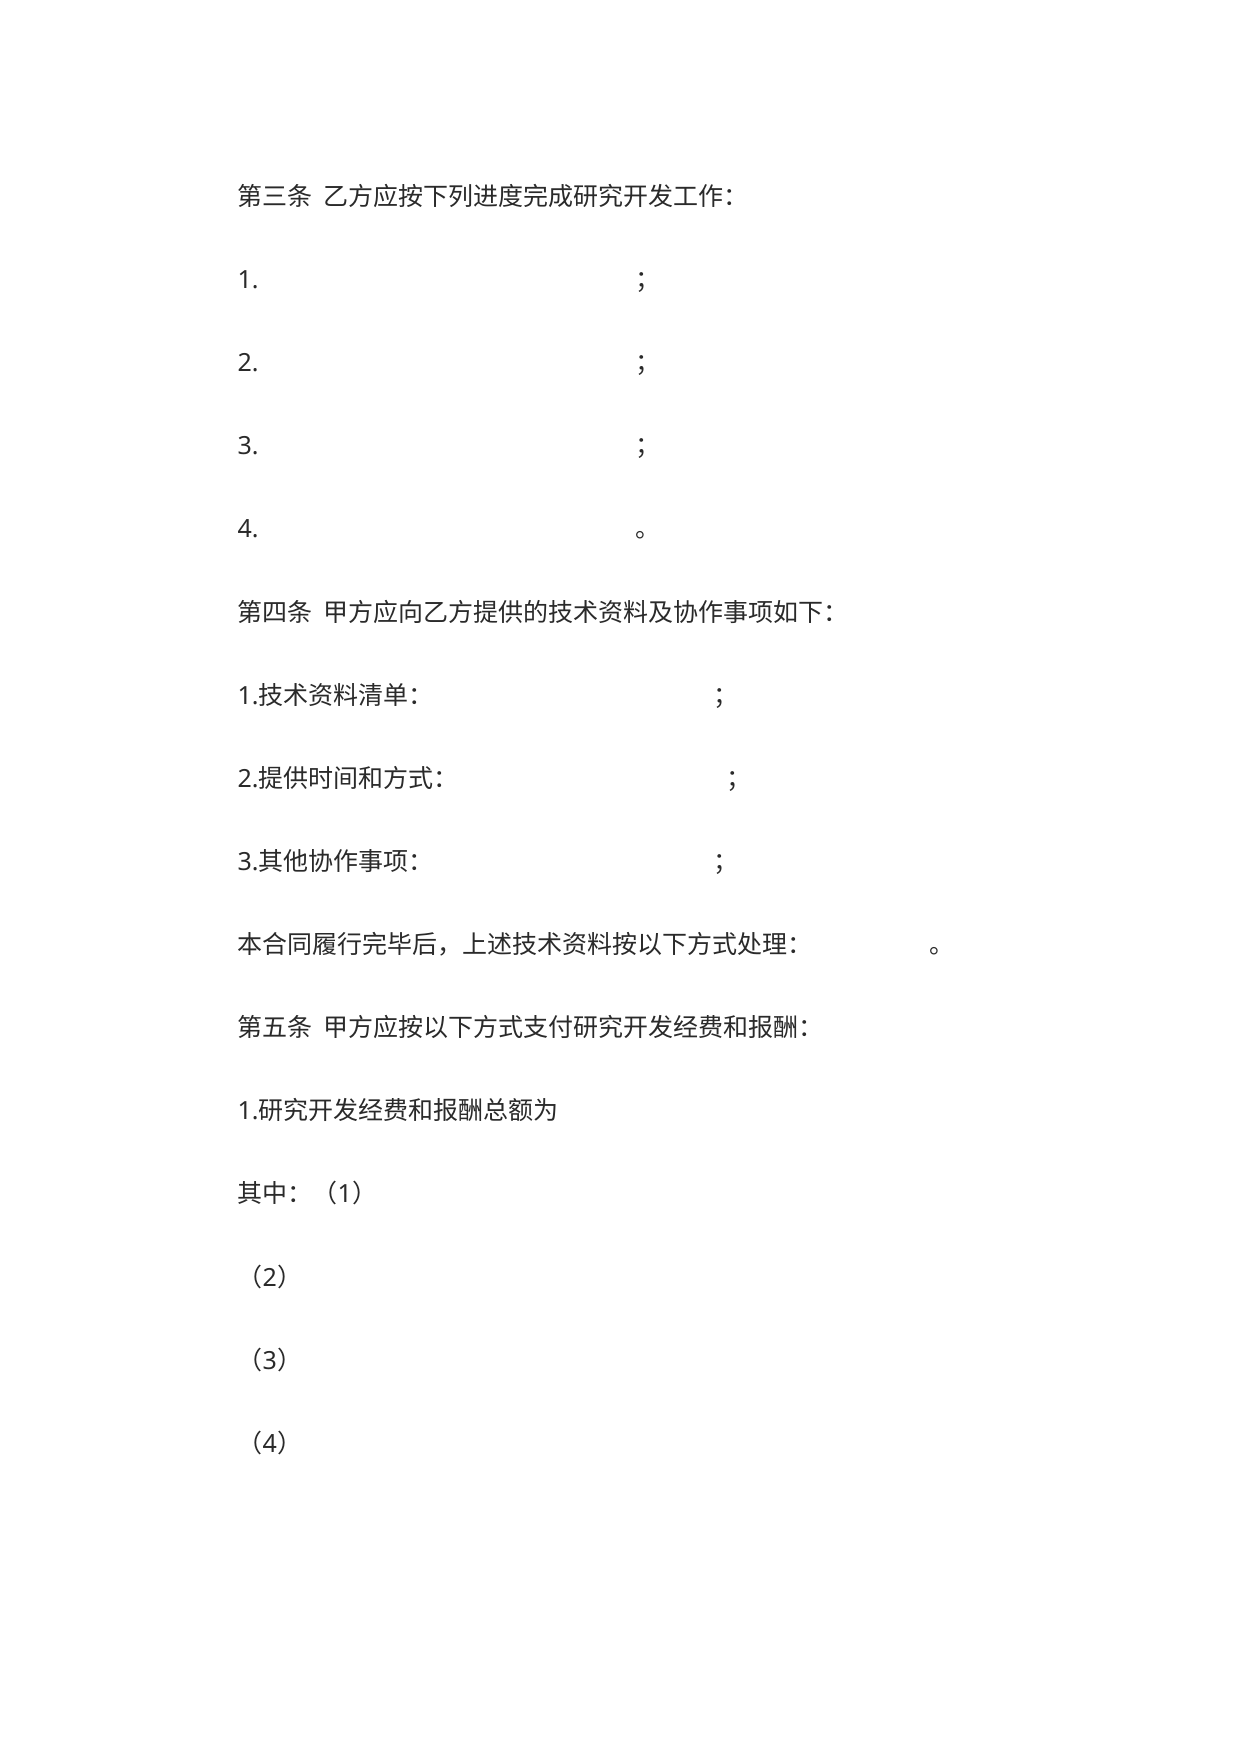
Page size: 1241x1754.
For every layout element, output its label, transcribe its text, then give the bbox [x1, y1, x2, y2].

text 第五条 甲方应按以下方式支付研究开发经费和报酬： [187, 993, 1053, 1058]
text 2.提供时间和方式： ； [187, 744, 1053, 809]
text 第三条 乙方应按下列进度完成研究开发工作： [187, 162, 1053, 227]
text （4） [187, 1409, 1053, 1474]
text （3） [187, 1326, 1053, 1391]
text 1. ； [187, 245, 1053, 310]
text 3. ； [187, 411, 1053, 476]
text 4. 。 [187, 494, 1053, 559]
text （2） [187, 1243, 1053, 1308]
text 1.研究开发经费和报酬总额为 [187, 1076, 1053, 1141]
text 2. ； [187, 328, 1053, 393]
text 其中：（1） [187, 1159, 1053, 1224]
text 第四条 甲方应向乙方提供的技术资料及协作事项如下： [187, 578, 1053, 643]
text 本合同履行完毕后，上述技术资料按以下方式处理： 。 [187, 910, 1053, 975]
text 3.其他协作事项： ； [187, 827, 1053, 892]
text 1.技术资料清单： ； [187, 661, 1053, 726]
